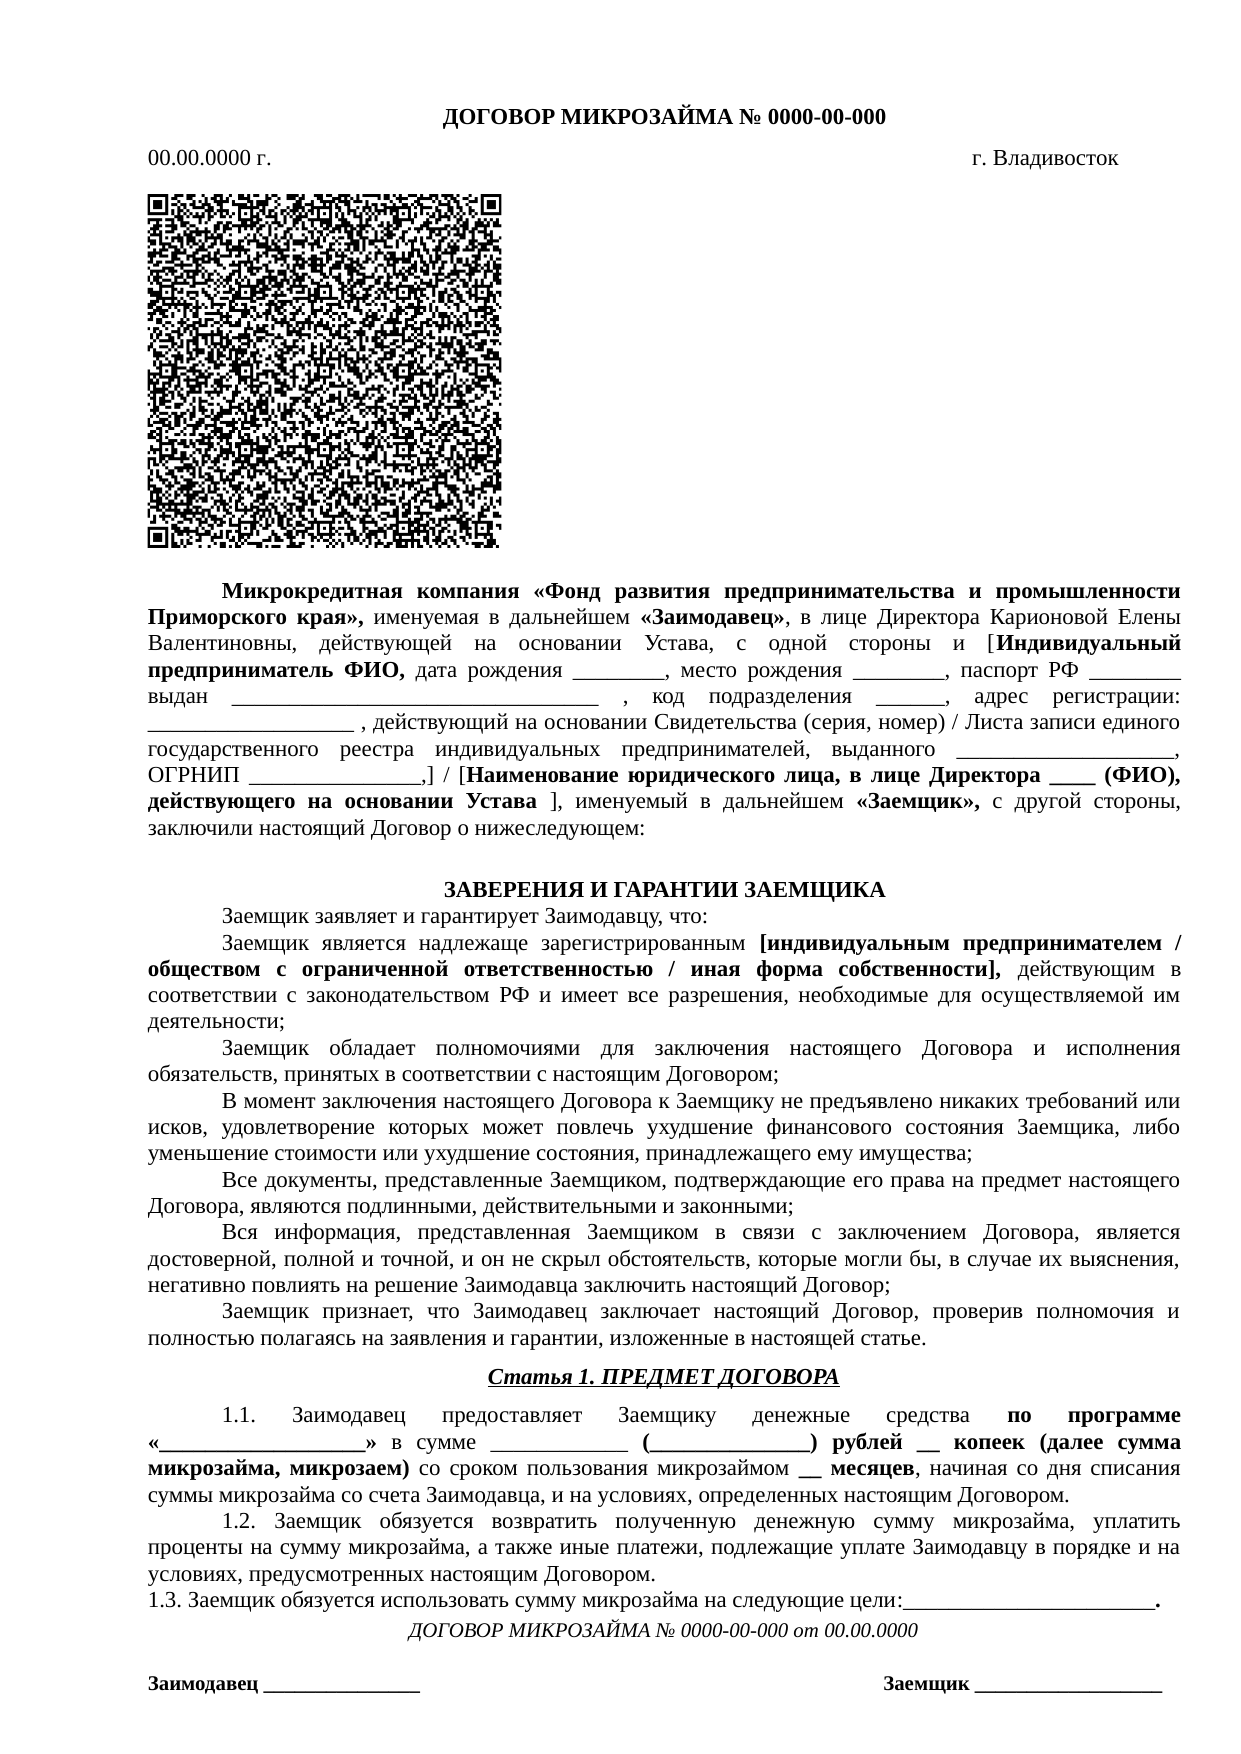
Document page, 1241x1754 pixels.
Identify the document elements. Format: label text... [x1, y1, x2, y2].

text Заемщик признает, что Заимодавец заключает настоящий Договор, проверив полномочия и полностью полагаясь на заявления и гарантии, изложенные в настоящей статье. [148, 1297, 1181, 1350]
list 1.1. Заимодавец предоставляет Заемщику денежные средства по программе «__________________» в сумме ____________ (______________) рублей __ копеек (далее сумма микрозайма, микрозаем) со сроком пользования микрозаймом __ месяцев, начиная со дня списания суммы микрозайма со счета Заимодавца, и на условиях, определенных настоящим Договором. [148, 1402, 1181, 1507]
text Заемщик заявляет и гарантирует Заимодавцу, что: [148, 902, 1181, 928]
text Микрокредитная компания «Фонд развития предпринимательства и промышленности Приморского края», именуемая в дальнейшем «Заимодавец», в лице Директора Карионовой Елены Валентиновны, действующей на основании Устава, с одной стороны и [Индивидуальный предприниматель ФИО, дата рождения ________, место рождения ________, паспорт РФ ________ выдан ________________________________ , код подразделения ______, адрес регистрации: __________________ , действующий на основании Свидетельства (серия, номер) / Листа записи единого государственного реестра индивидуальных предпринимателей, выданного ___________________, ОГРНИП _______________,] / [Наименование юридического лица, в лице Директора ____ (ФИО), действующего на основании Устава ], именуемый в дальнейшем «Заемщик», с другой стороны, заключили настоящий Договор о нижеследующем: [148, 577, 1181, 840]
text Договор микрозайма № 0000-00-000 [148, 103, 1181, 130]
text Заемщик является надлежаще зарегистрированным [индивидуальным предпринимателем / обществом с ограниченной ответственностью / иная форма собственности], действующим в соответствии с законодательством РФ и имеет все разрешения, необходимые для осуществляемой им деятельности; [148, 928, 1181, 1034]
text ЗАВЕРЕНИЯ И ГАРАНТИИ ЗАЕМЩИКА [148, 876, 1182, 902]
text Все документы, представленные Заемщиком, подтверждающие его права на предмет настоящего Договора, являются подлинными, действительными и законными; [148, 1166, 1181, 1218]
text В момент заключения настоящего Договора к Заемщику не предъявлено никаких требований или исков, удовлетворение которых может повлечь ухудшение финансового состояния Заемщика, либо уменьшение стоимости или ухудшение состояния, принадлежащего ему имущества; [148, 1087, 1181, 1166]
text Вся информация, представленная Заемщиком в связи с заключением Договора, является достоверной, полной и точной, и он не скрыл обстоятельств, которые могли бы, в случае их выяснения, негативно повлиять на решение Заимодавца заключить настоящий Договор; [148, 1218, 1181, 1297]
text Заемщик обладает полномочиями для заключения настоящего Договора и исполнения обязательств, принятых в соответствии с настоящим Договором; [148, 1034, 1181, 1087]
text 00.00.0000 г. г. Владивосток [148, 144, 1181, 170]
text 1.2. Заемщик обязуется возвратить полученную денежную сумму микрозайма, уплатить проценты на сумму микрозайма, а также иные платежи, подлежащие уплате Заимодавцу в порядке и на условиях, предусмотренных настоящим Договором. [148, 1507, 1181, 1586]
text Статья 1. ПРЕДМЕТ ДОГОВОРА [148, 1363, 1182, 1389]
text 1.3. Заемщик обязуется использовать сумму микрозайма на следующие цели:______________________. [148, 1586, 1182, 1612]
picture [147, 194, 502, 548]
